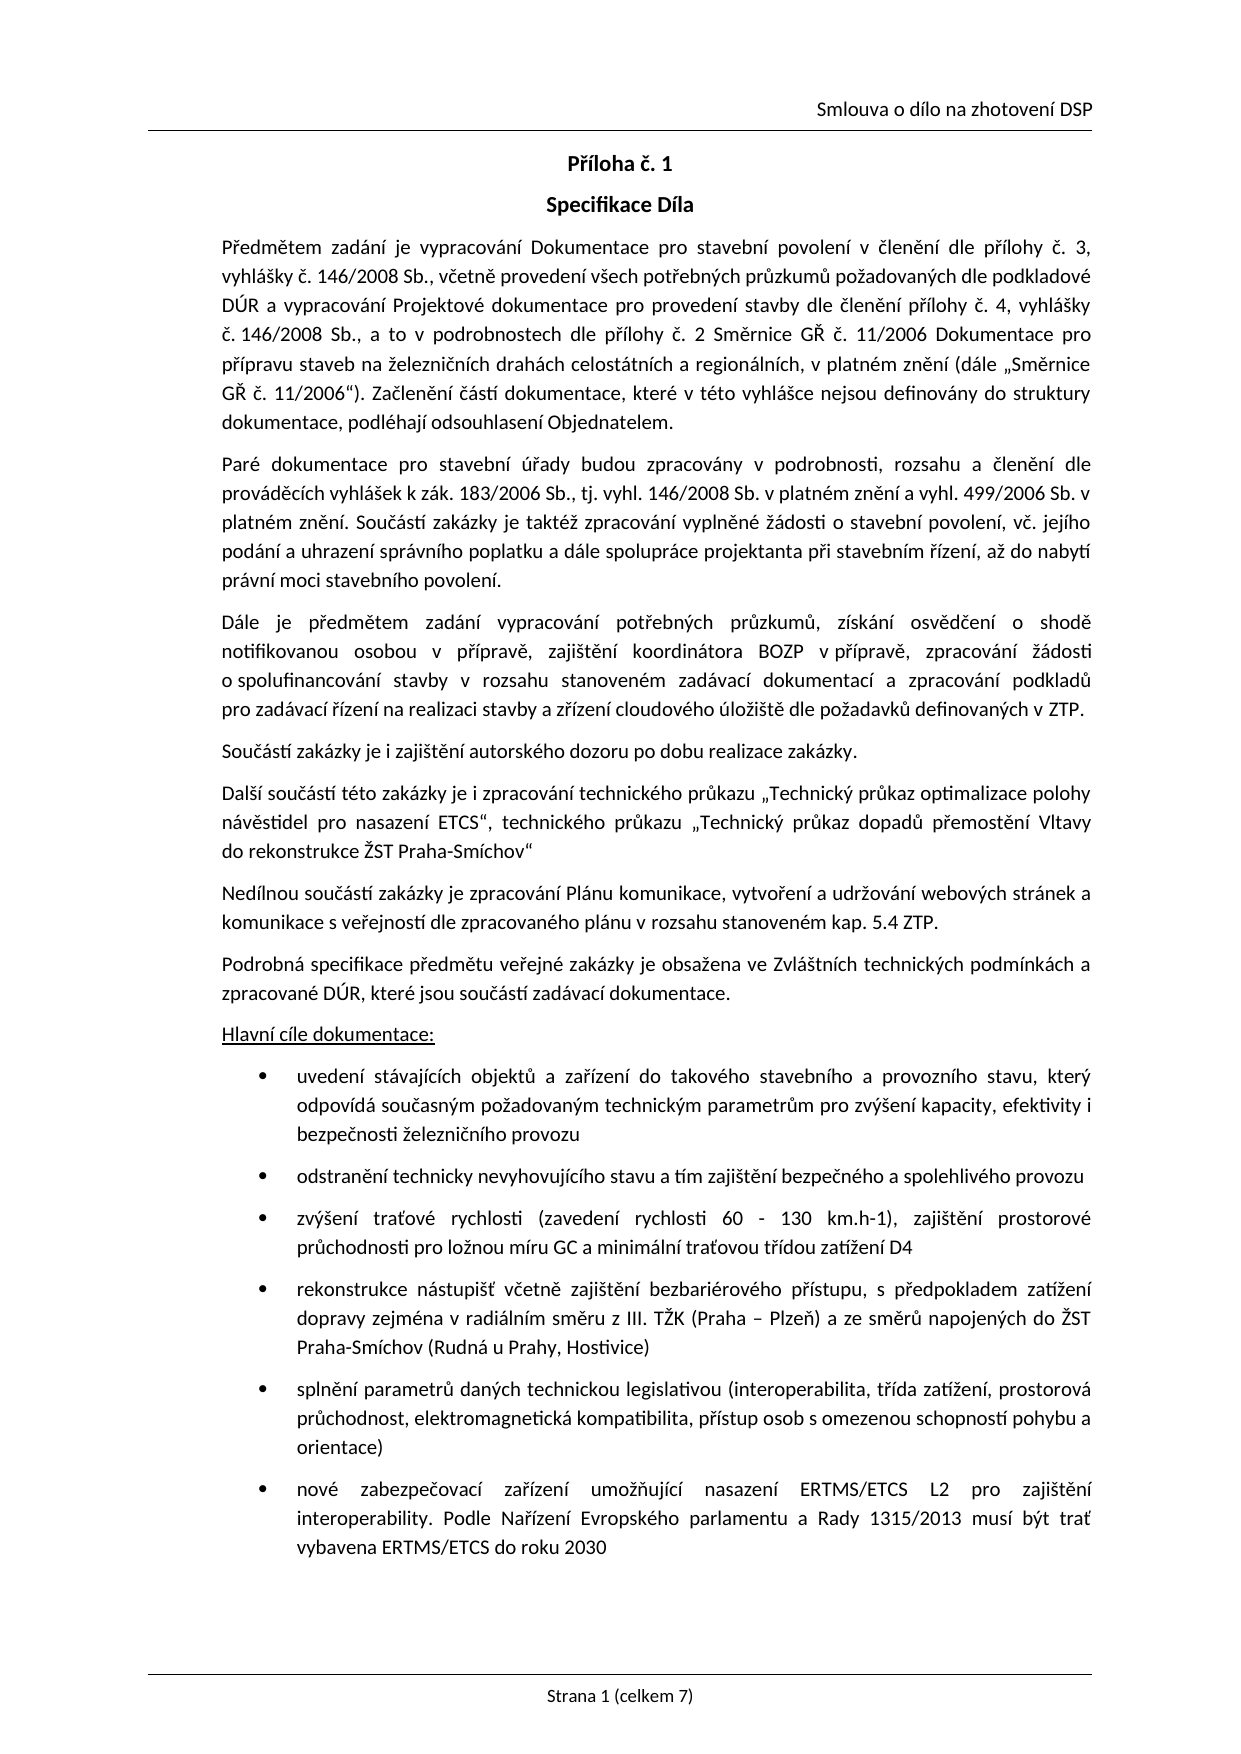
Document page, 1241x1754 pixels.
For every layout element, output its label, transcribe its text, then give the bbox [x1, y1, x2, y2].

list splnění parametrů daných technickou legislativou (interoperabilita, třída zatížení, prostorová průchodnost, elektromagnetická kompatibilita, přístup osob s omezenou schopností pohybu a orientace) [259, 1373, 1092, 1460]
text Další součástí této zakázky je i zpracování technického průkazu „Technický průkaz optimalizace polohy návěstidel pro nasazení ETCS“, technického průkazu „Technický průkaz dopadů přemostění Vltavy do rekonstrukce ŽST Praha-Smíchov“ [222, 777, 1092, 864]
list rekonstrukce nástupišť včetně zajištění bezbariérového přístupu, s předpokladem zatížení dopravy zejména v radiálním směru z III. TŽK (Praha – Plzeň) a ze směrů napojených do ŽST Praha-Smíchov (Rudná u Prahy, Hostivice) [259, 1273, 1092, 1360]
list uvedení stávajících objektů a zařízení do takového stavebního a provozního stavu, který odpovídá současným požadovaným technickým parametrům pro zvýšení kapacity, efektivity i bezpečnosti železničního provozu [259, 1060, 1092, 1148]
list zvýšení traťové rychlosti (zavedení rychlosti 60 - 130 km.h-1), zajištění prostorové průchodnosti pro ložnou míru GC a minimální traťovou třídou zatížení D4 [259, 1202, 1092, 1260]
text Podrobná specifikace předmětu veřejné zakázky je obsažena ve Zvláštních technických podmínkách a zpracované DÚR, které jsou součástí zadávací dokumentace. [222, 948, 1092, 1006]
list nové zabezpečovací zařízení umožňující nasazení ERTMS/ETCS L2 pro zajištění interoperability. Podle Nařízení Evropského parlamentu a Rady 1315/2013 musí být trať vybavena ERTMS/ETCS do roku 2030 [259, 1473, 1092, 1560]
text Specifikace Díla [148, 189, 1092, 218]
text Příloha č. 1 [148, 148, 1092, 177]
text Nedílnou součástí zakázky je zpracování Plánu komunikace, vytvoření a udržování webových stránek a komunikace s veřejností dle zpracovaného plánu v rozsahu stanoveném kap. 5.4 ZTP. [222, 877, 1092, 935]
text Předmětem zadání je vypracování Dokumentace pro stavební povolení v členění dle přílohy č. 3, vyhlášky č. 146/2008 Sb., včetně provedení všech potřebných průzkumů požadovaných dle podkladové DÚR a vypracování Projektové dokumentace pro provedení stavby dle členění přílohy č. 4, vyhlášky č. 146/2008 Sb., a to v podrobnostech dle přílohy č. 2 Směrnice GŘ č. 11/2006 Dokumentace pro přípravu staveb na železničních drahách celostátních a regionálních, v platném znění (dále „Směrnice GŘ č. 11/2006“). Začlenění částí dokumentace, které v této vyhlášce nejsou definovány do struktury dokumentace, podléhají odsouhlasení Objednatelem. [222, 231, 1092, 435]
text Dále je předmětem zadání vypracování potřebných průzkumů, získání osvědčení o shodě notifikovanou osobou v přípravě, zajištění koordinátora BOZP v přípravě, zpracování žádosti o spolufinancování stavby v rozsahu stanoveném zadávací dokumentací a zpracování podkladů pro zadávací řízení na realizaci stavby a zřízení cloudového úložiště dle požadavků definovaných v ZTP. [221, 606, 1092, 723]
text Součástí zakázky je i zajištění autorského dozoru po dobu realizace zakázky. [222, 735, 1092, 764]
text Hlavní cíle dokumentace: [222, 1018, 1092, 1048]
list odstranění technicky nevyhovujícího stavu a tím zajištění bezpečného a spolehlivého provozu [259, 1160, 1092, 1189]
text Paré dokumentace pro stavební úřady budou zpracovány v podrobnosti, rozsahu a členění dle prováděcích vyhlášek k zák. 183/2006 Sb., tj. vyhl. 146/2008 Sb. v platném znění a vyhl. 499/2006 Sb. v platném znění. Součástí zakázky je taktéž zpracování vyplněné žádosti o stavební povolení, vč. jejího podání a uhrazení správního poplatku a dále spolupráce projektanta při stavebním řízení, až do nabytí právní moci stavebního povolení. [222, 448, 1092, 593]
